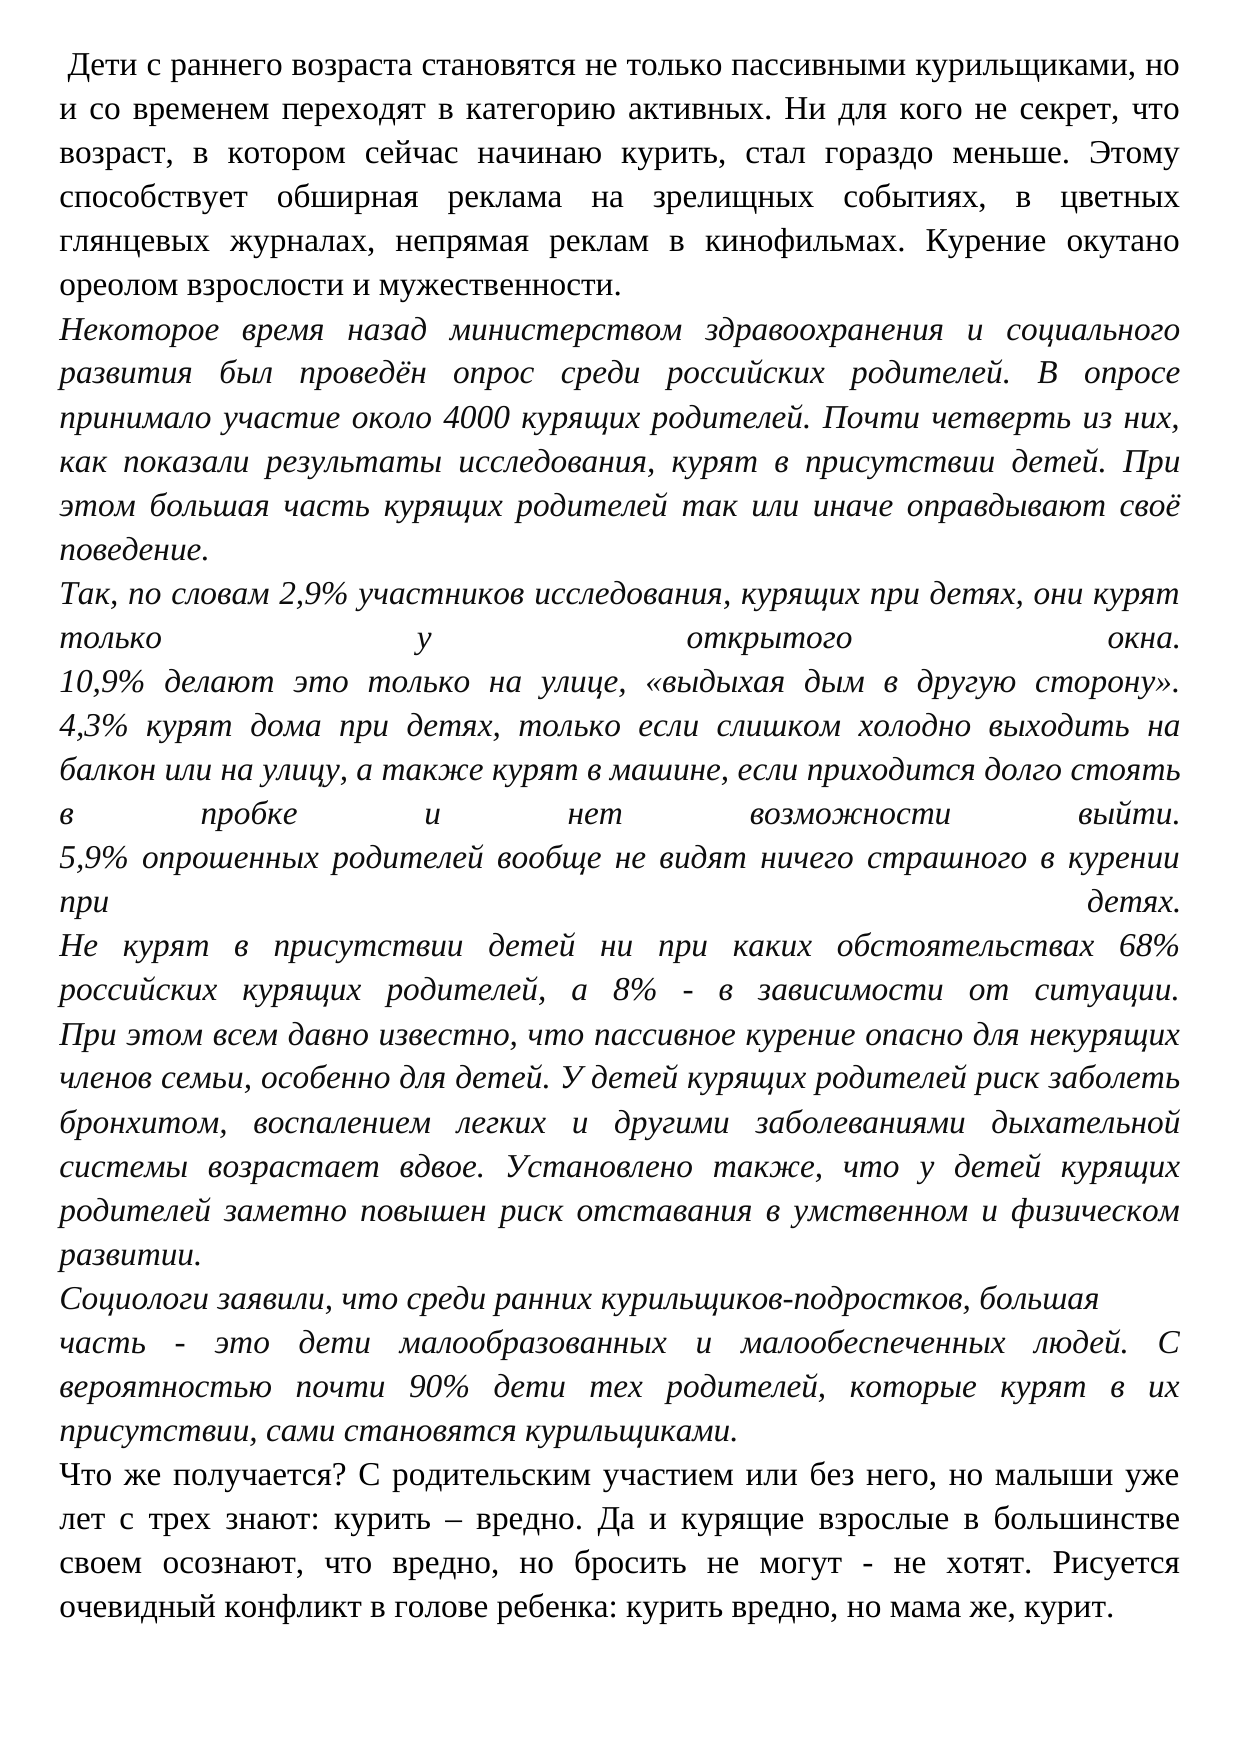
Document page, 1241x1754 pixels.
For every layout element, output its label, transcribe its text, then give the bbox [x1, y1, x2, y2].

text Дети с раннего возраста становятся не только пассивными курильщиками, но и со временем переходят в категорию активных. Ни для кого не секрет, что возраст, в котором сейчас начинаю курить, стал гораздо меньше. Этому способствует обширная реклама на зрелищных событиях, в цветных глянцевых журналах, непрямая реклам в кинофильмах. Курение окутано ореолом взрослости и мужественности. [59, 44, 1181, 303]
text часть - это дети малообразованных и малообеспеченных людей. С вероятностью почти 90% дети тех родителей, которые курят в их присутствии, сами становятся курильщиками. [59, 1322, 1181, 1449]
text Так, по словам 2,9% участников исследования, курящих при детях, они курят только у открытого окна. 10,9% делают это только на улице, «выдыхая дым в другую сторону». 4,3% курят дома при детях, только если слишком холодно выходить на балкон или на улицу, а также курят в машине, если приходится долго стоять в пробке и нет возможности выйти. 5,9% опрошенных родителей вообще не видят ничего страшного в курении при детях. Не курят в присутствии детей ни при каких обстоятельствах 68% российских курящих родителей, а 8% - в зависимости от ситуации. При этом всем давно известно, что пассивное курение опасно для некурящих членов семьи, особенно для детей. У детей курящих родителей риск заболеть бронхитом, воспалением легких и другими заболеваниями дыхательной системы возрастает вдвое. Установлено также, что у детей курящих родителей заметно повышен риск отставания в умственном и физическом развитии. Социологи заявили, что среди ранних курильщиков-подростков, большая [59, 573, 1181, 1316]
text Некоторое время назад министерством здравоохранения и социального развития был проведён опрос среди российских родителей. В опросе принимало участие около 4000 курящих родителей. Почти четверть из них, как показали результаты исследования, курят в присутствии детей. При этом большая часть курящих родителей так или иначе оправдывают своё поведение. [59, 309, 1181, 567]
text Что же получается? С родительским участием или без него, но малыши уже лет с трех знают: курить – вредно. Да и курящие взрослые в большинстве своем осознают, что вредно, но бросить не могут - не хотят. Рисуется очевидный конфликт в голове ребенка: курить вредно, но мама же, курит. [59, 1454, 1181, 1625]
